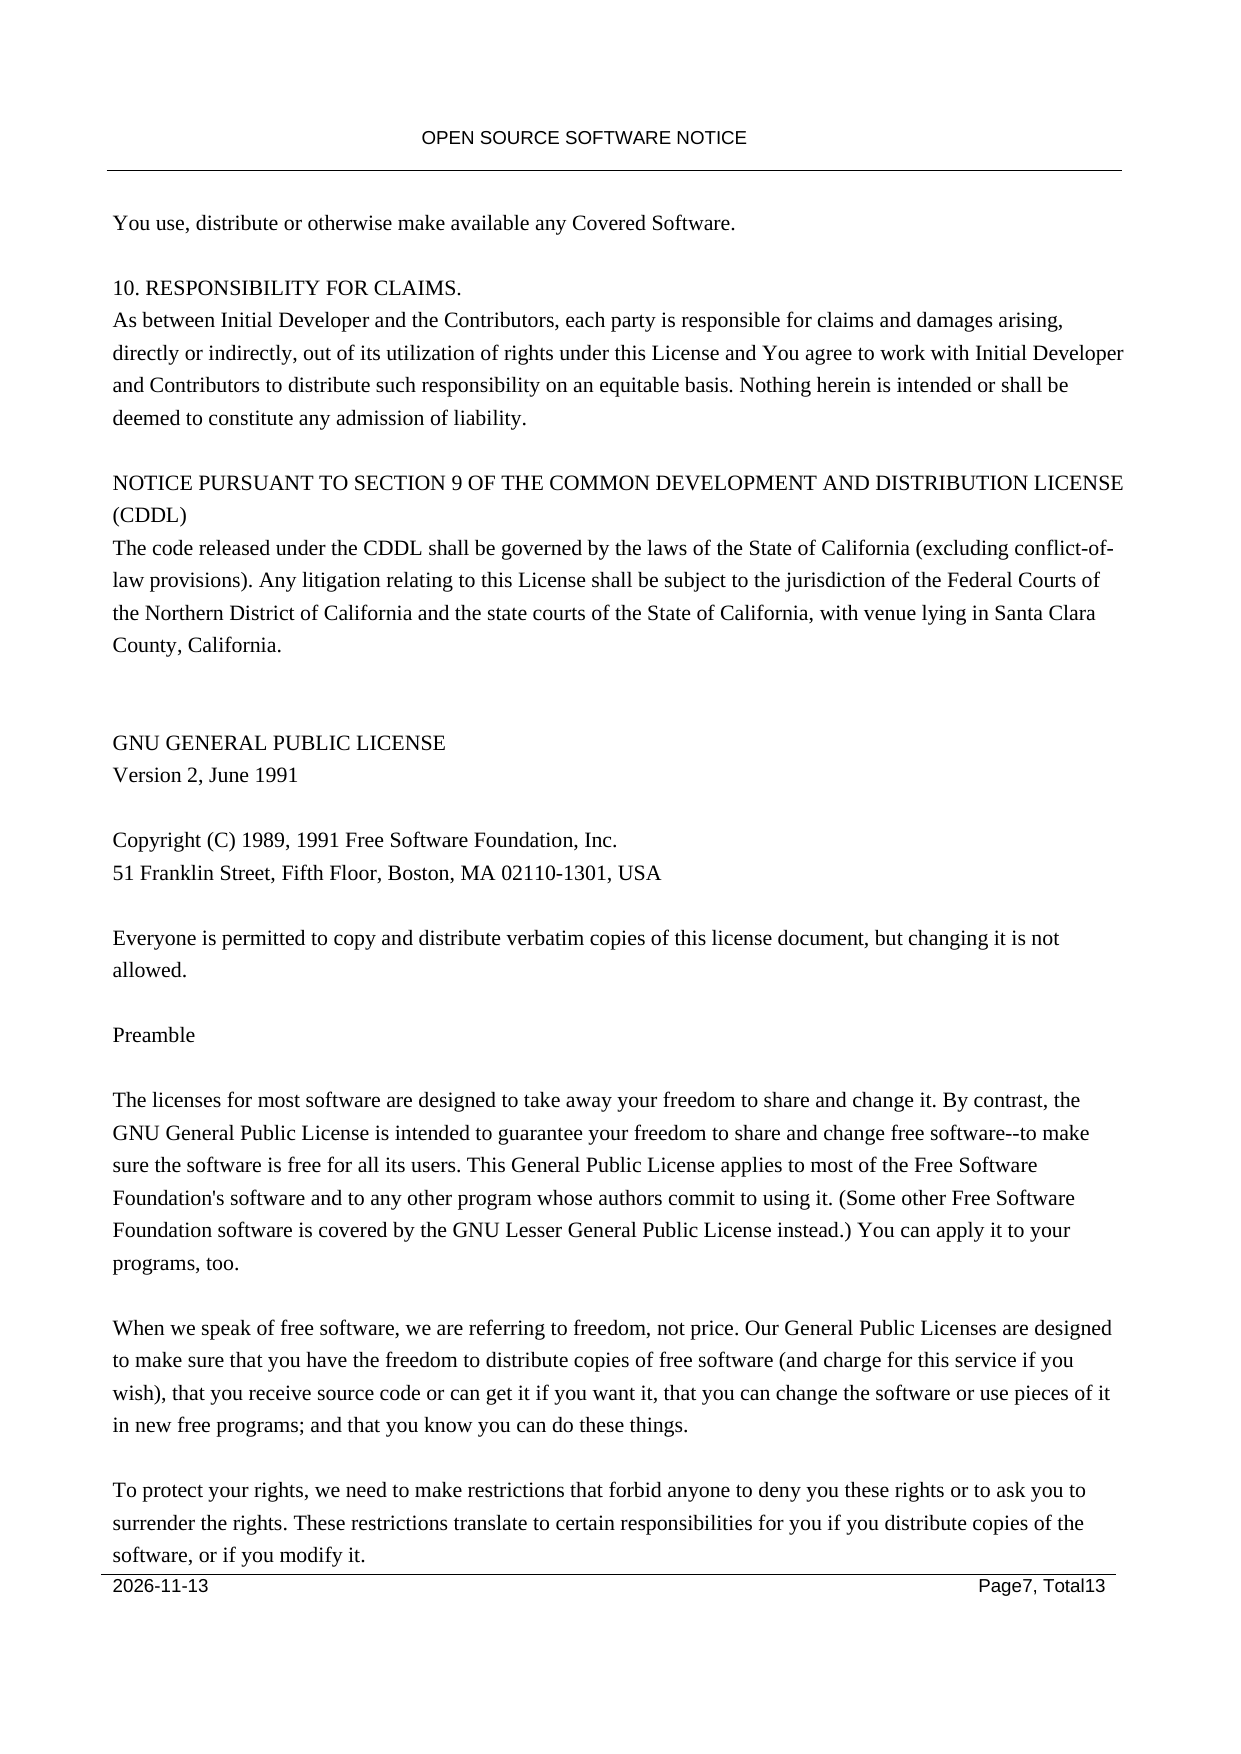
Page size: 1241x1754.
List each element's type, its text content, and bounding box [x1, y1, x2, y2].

text GNU GENERAL PUBLIC LICENSE [112, 694, 1128, 759]
text To protect your rights, we need to make restrictions that forbid anyone to deny you these rights or to ask you to surrender the rights. These restrictions translate to certain responsibilities for you if you distribute copies of the software, or if you modify it. [112, 1474, 1128, 1571]
text Everyone is permitted to copy and distribute verbatim copies of this license document, but changing it is not allowed. [112, 921, 1128, 986]
text 51 Franklin Street, Fifth Floor, Boston, MA 02110-1301, USA [112, 856, 1128, 889]
text When we speak of free software, we are referring to freedom, not price. Our General Public Licenses are designed to make sure that you have the freedom to distribute copies of free software (and charge for this service if you wish), that you receive source code or can get it if you want it, that you can change the software or use pieces of it in new free programs; and that you know you can do these things. [112, 1311, 1128, 1441]
text Copyright (C) 1989, 1991 Free Software Foundation, Inc. [112, 824, 1128, 856]
text The licenses for most software are designed to take away your freedom to share and change it. By contrast, the GNU General Public License is intended to guarantee your freedom to share and change free software--to make sure the software is free for all its users. This General Public License applies to most of the Free Software Foundation's software and to any other program whose authors commit to using it. (Some other Free Software Foundation software is covered by the GNU Lesser General Public License instead.) You can apply it to your programs, too. [112, 1084, 1128, 1279]
text The code released under the CDDL shall be governed by the laws of the State of California (excluding conflict-of-law provisions). Any litigation relating to this License shall be subject to the jurisdiction of the Federal Courts of the Northern District of California and the state courts of the State of California, with venue lying in Santa Clara County, California. [112, 531, 1128, 661]
text Version 2, June 1991 [112, 759, 1128, 791]
text NOTICE PURSUANT TO SECTION 9 OF THE COMMON DEVELOPMENT AND DISTRIBUTION LICENSE (CDDL) [112, 466, 1128, 531]
text Preamble [112, 1019, 1128, 1051]
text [112, 206, 1128, 239]
text As between Initial Developer and the Contributors, each party is responsible for claims and damages arising, directly or indirectly, out of its utilization of rights under this License and You agree to work with Initial Developer and Contributors to distribute such responsibility on an equitable basis. Nothing herein is intended or shall be deemed to constitute any admission of liability. [112, 304, 1128, 434]
text 10. RESPONSIBILITY FOR CLAIMS. [112, 271, 1128, 304]
